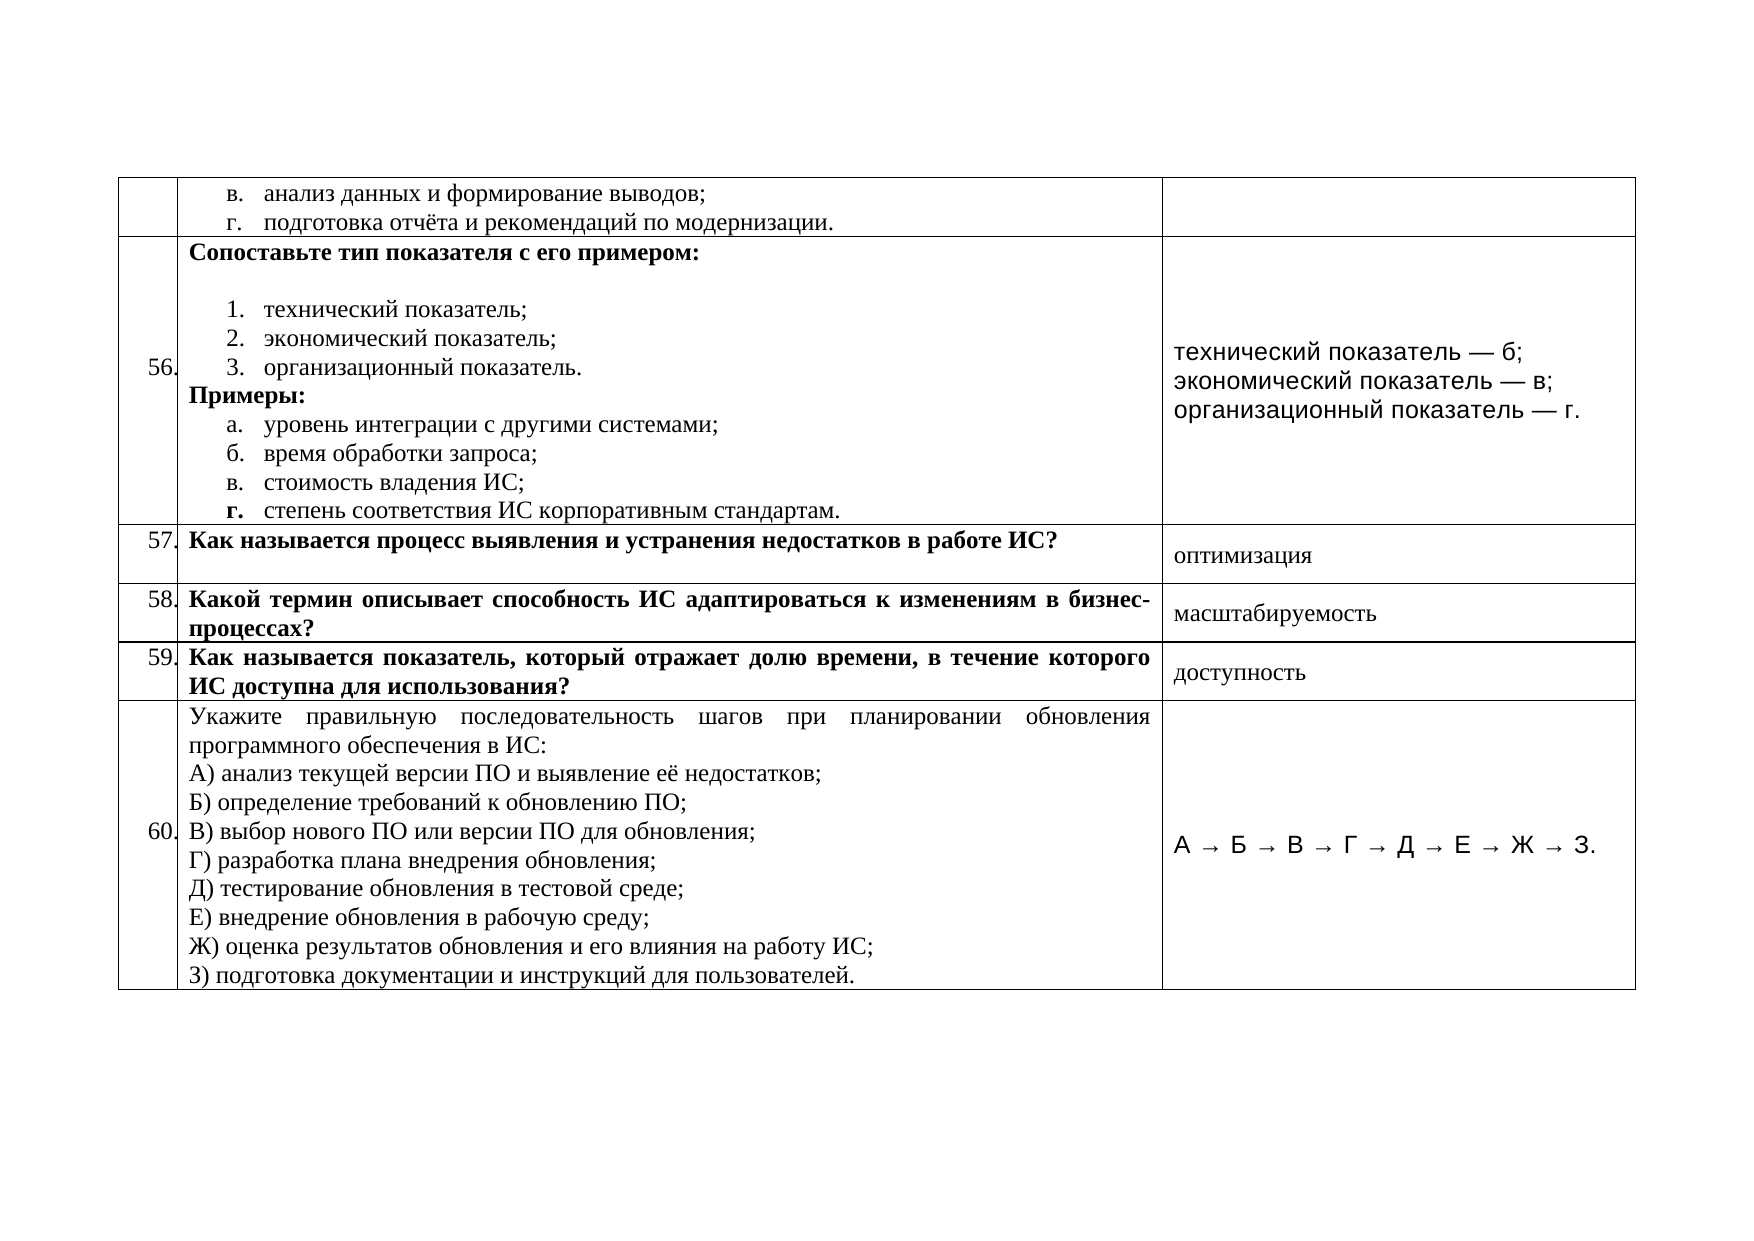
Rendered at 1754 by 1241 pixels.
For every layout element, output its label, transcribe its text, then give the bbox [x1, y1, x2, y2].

table_cell Какой термин описывает способность ИС адаптироваться к изменениям в бизнес-процессах? [178, 584, 1162, 641]
table_cell [119, 178, 177, 236]
table_cell Как называется процесс выявления и устранения недостатков в работе ИС? [178, 525, 1162, 583]
table_cell [119, 584, 177, 641]
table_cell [1163, 178, 1635, 236]
table_cell [119, 701, 177, 988]
table_cell доступность [1163, 643, 1635, 700]
table_cell Как называется показатель, который отражает долю времени, в течение которого ИС доступна для использования? [178, 643, 1162, 700]
table_cell масштабируемость [1163, 584, 1635, 641]
table_cell [119, 237, 177, 524]
table_cell Укажите правильную последовательность шагов при планировании обновления программного обеспечения в ИС: А) анализ текущей версии ПО и выявление её недостатков; Б) определение требований к обновлению ПО; В) выбор нового ПО или версии ПО для обновления; Г) разработка плана внедрения обновления; Д) тестирование обновления в тестовой среде; Е) внедрение обновления в рабочую среду; Ж) оценка результатов обновления и его влияния на работу ИС; З) подготовка документации и инструкций для пользователей. [178, 701, 1162, 988]
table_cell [178, 178, 1162, 236]
table_cell технический показатель — б; экономический показатель — в; организационный показатель — г. [1163, 237, 1635, 524]
table_cell [119, 525, 177, 583]
table_cell Сопоставьте тип показателя с его примером: технический показатель; экономический показатель; организационный показатель. Примеры: уровень интеграции с другими системами; время обработки запроса; стоимость владения ИС; степень соответствия ИС корпоративным стандартам. [178, 237, 1162, 524]
table_cell оптимизация [1163, 525, 1635, 583]
table_cell А → Б → В → Г → Д → Е → Ж → З. [1163, 701, 1635, 988]
table_cell [119, 643, 177, 700]
